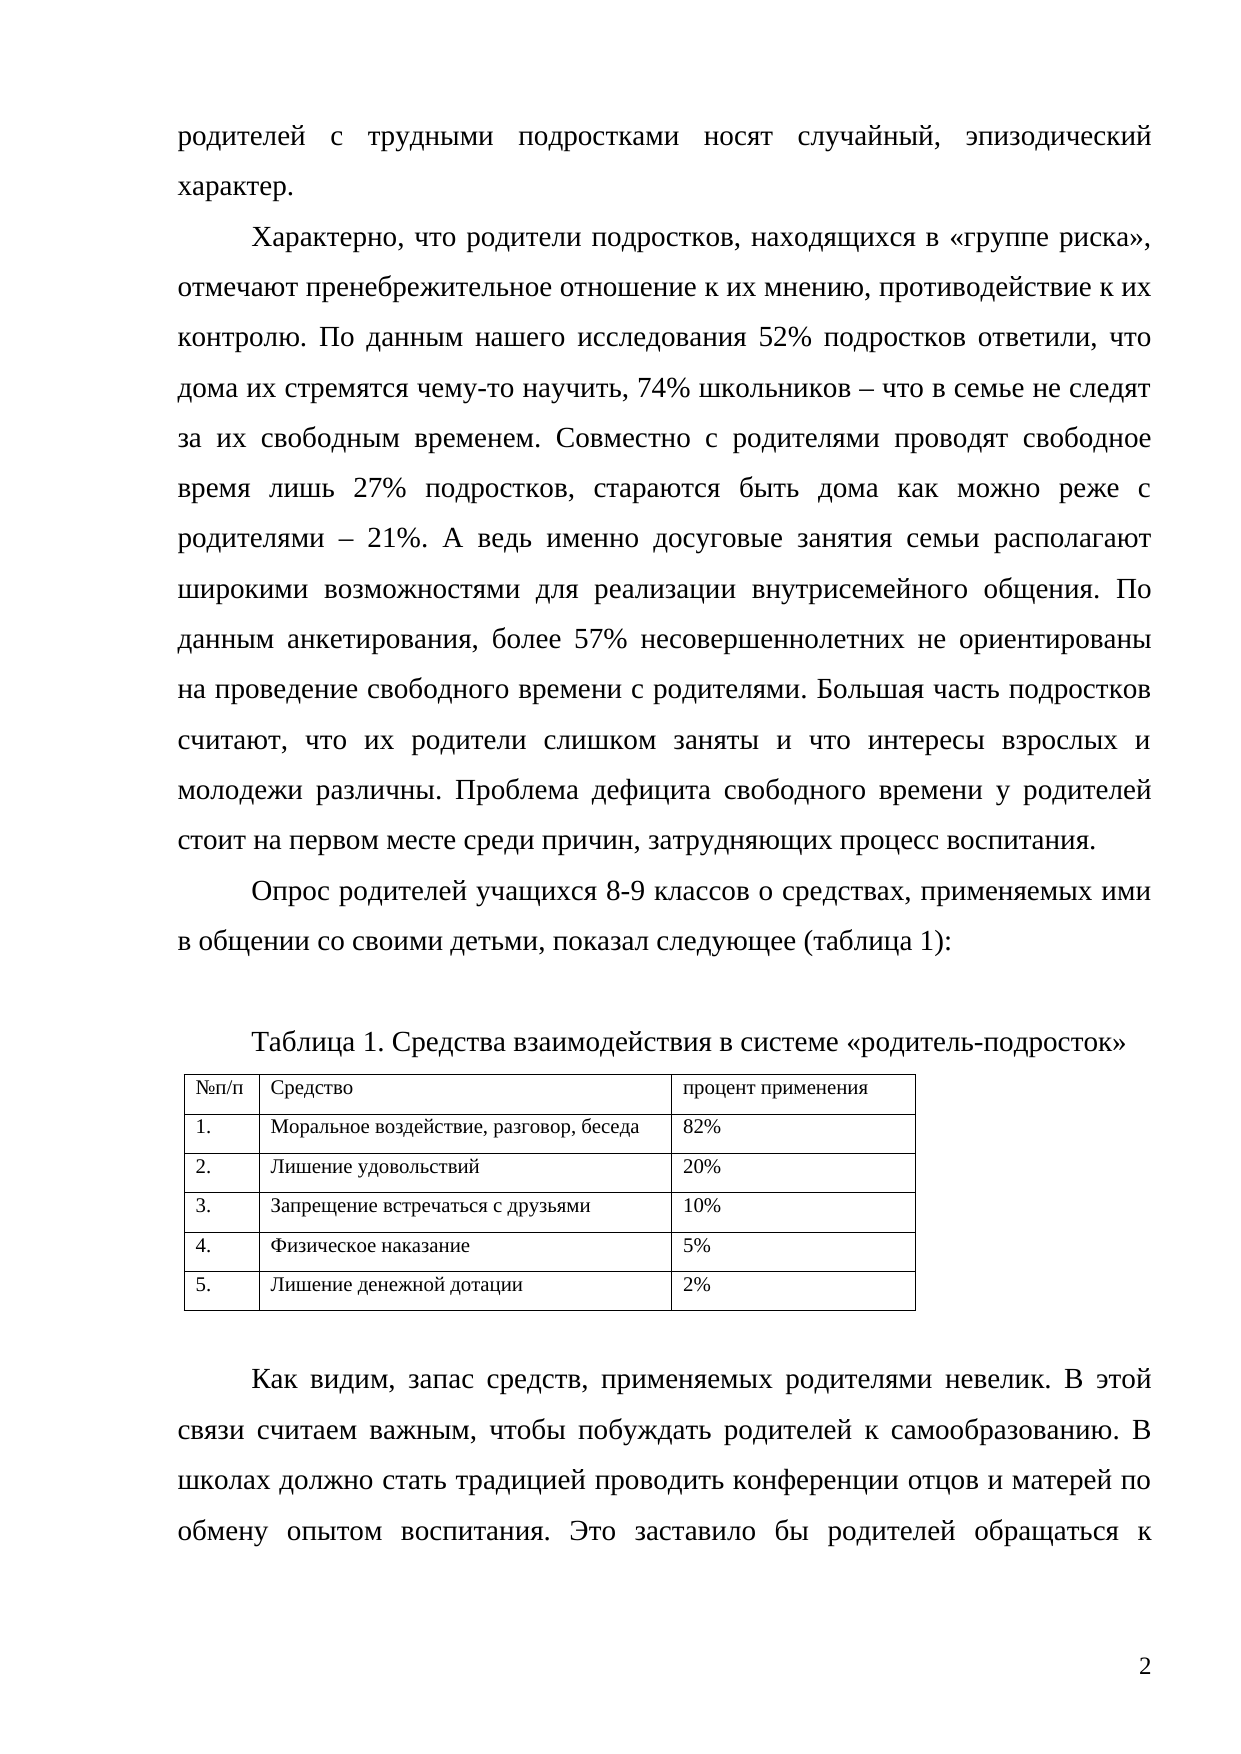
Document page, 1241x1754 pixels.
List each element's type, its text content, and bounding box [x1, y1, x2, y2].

table_cell 82% [672, 1115, 915, 1153]
table_cell 20% [672, 1154, 915, 1192]
table_cell 2. [185, 1154, 259, 1192]
table_cell 2% [672, 1272, 915, 1310]
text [177, 1362, 1152, 1546]
table_header Средство [260, 1075, 671, 1113]
table_header №п/п [185, 1075, 259, 1113]
table_cell 5% [672, 1233, 915, 1271]
table_cell Моральное воздействие, разговор, беседа [260, 1115, 671, 1153]
table_cell Лишение удовольствий [260, 1154, 671, 1192]
table_header процент применения [672, 1075, 915, 1113]
table_cell 1. [185, 1115, 259, 1153]
table_cell 3. [185, 1193, 259, 1232]
text Характерно, что родители подростков, находящихся в «группе риска», отмечают пренебрежительное отношение к их мнению, противодействие к их контролю. По данным нашего исследования 52% подростков ответили, что дома их стремятся чему-то научить, 74% школьников – что в семье не следят за их свободным временем. Совместно с родителями проводят свободное время лишь 27% подростков, стараются быть дома как можно реже с родителями – 21%. А ведь именно досуговые занятия семьи располагают широкими возможностями для реализации внутрисемейного общения. По данным анкетирования, более 57% несовершеннолетних не ориентированы на проведение свободного времени с родителями. Большая часть подростков считают, что их родители слишком заняты и что интересы взрослых и молодежи различны. Проблема дефицита свободного времени у родителей стоит на первом месте среди причин, затрудняющих процесс воспитания. [177, 219, 1152, 856]
text Опрос родителей учащихся 8-9 классов о средствах, применяемых ими в общении со своими детьми, показал следующее (таблица 1): [177, 873, 1152, 957]
table_cell Лишение денежной дотации [260, 1272, 671, 1310]
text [177, 118, 1152, 202]
table_cell 4. [185, 1233, 259, 1271]
table_cell Физическое наказание [260, 1233, 671, 1271]
text Таблица 1. Средства взаимодействия в системе «родитель-подросток» [177, 1024, 1152, 1057]
table_cell Запрещение встречаться с друзьями [260, 1193, 671, 1232]
table_cell 5. [185, 1272, 259, 1310]
table_cell 10% [672, 1193, 915, 1232]
